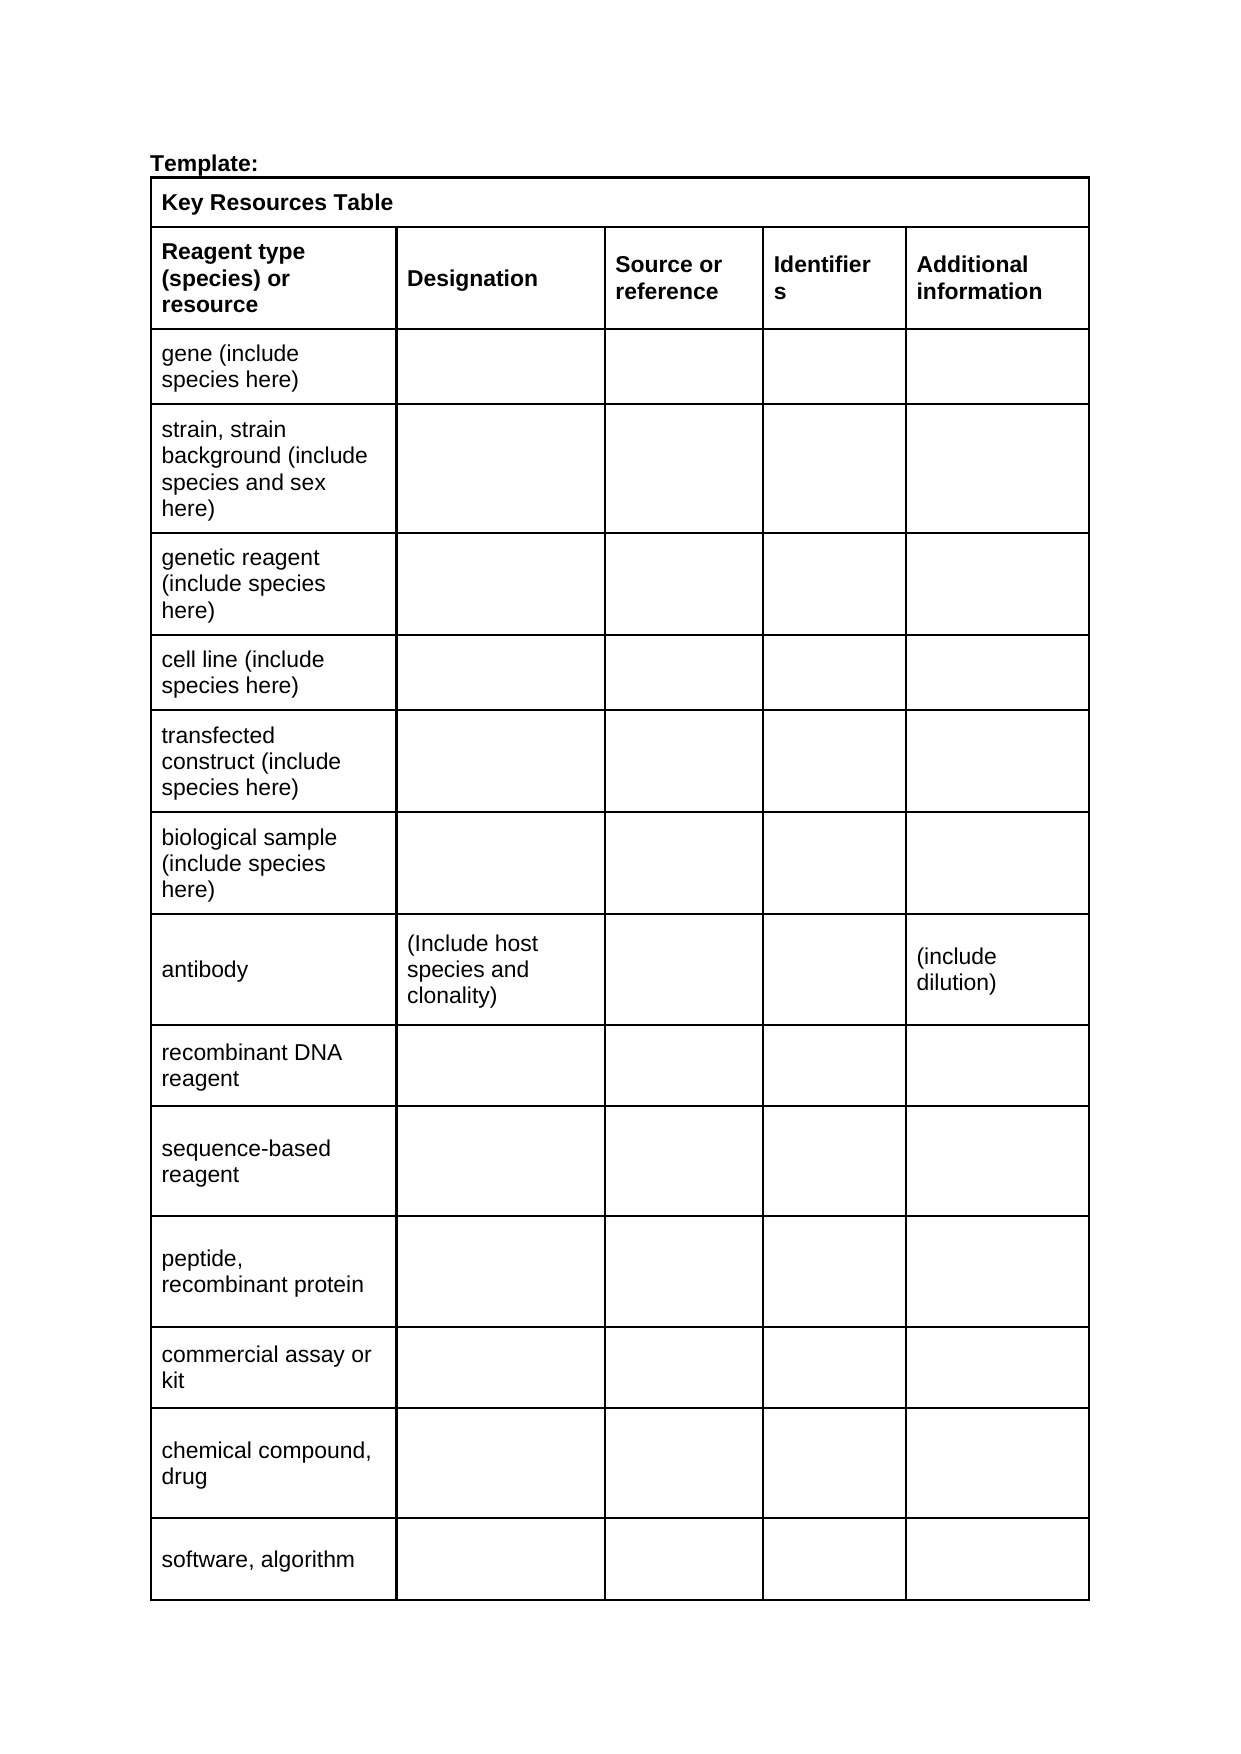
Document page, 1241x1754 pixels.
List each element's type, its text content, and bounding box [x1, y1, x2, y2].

table_cell [764, 1026, 905, 1105]
table_cell [907, 636, 1088, 709]
table_cell [764, 534, 905, 633]
table_cell [907, 813, 1088, 913]
table_cell [606, 1519, 762, 1598]
table_cell Reagent type (species) or resource [152, 228, 395, 328]
table_cell transfected construct (include species here) [152, 711, 395, 811]
table_cell [606, 636, 762, 709]
table_cell [764, 1519, 905, 1598]
table_cell [764, 1107, 905, 1215]
table_cell Designation [398, 228, 604, 328]
table_cell commercial assay or kit [152, 1328, 395, 1407]
table_header Key Resources Table [152, 179, 1088, 226]
table_cell [606, 405, 762, 532]
table_cell [606, 711, 762, 811]
table_cell genetic reagent (include species here) [152, 534, 395, 633]
table_cell [764, 813, 905, 913]
table_cell [907, 1409, 1088, 1517]
table_cell [907, 1519, 1088, 1598]
table_cell [606, 1409, 762, 1517]
table_cell [398, 711, 604, 811]
table_cell chemical compound, drug [152, 1409, 395, 1517]
table_cell [398, 1328, 604, 1407]
table_cell [764, 330, 905, 403]
table_cell Source or reference [606, 228, 762, 328]
table_cell [398, 534, 604, 633]
table_cell [606, 813, 762, 913]
table_cell [398, 330, 604, 403]
table_cell [764, 711, 905, 811]
table_cell [606, 330, 762, 403]
table_cell [606, 534, 762, 633]
table_cell [606, 1217, 762, 1326]
table_cell Additional information [907, 228, 1088, 328]
table_cell [764, 1409, 905, 1517]
table_cell software, algorithm [152, 1519, 395, 1598]
table_cell [606, 1026, 762, 1105]
table_cell cell line (include species here) [152, 636, 395, 709]
table_cell [907, 534, 1088, 633]
table_cell [764, 915, 905, 1023]
table_cell [907, 1328, 1088, 1407]
table_cell strain, strain background (include species and sex here) [152, 405, 395, 532]
table_cell [764, 636, 905, 709]
table_cell antibody [152, 915, 395, 1023]
table_cell peptide, recombinant protein [152, 1217, 395, 1326]
table_cell [606, 915, 762, 1023]
table_cell [907, 1026, 1088, 1105]
table_cell [764, 1328, 905, 1407]
table_cell [907, 711, 1088, 811]
table_cell [764, 1217, 905, 1326]
table_cell [398, 1519, 604, 1598]
table_cell [398, 1409, 604, 1517]
table_cell [398, 636, 604, 709]
table_cell [907, 1217, 1088, 1326]
table_cell [907, 405, 1088, 532]
table_cell recombinant DNA reagent [152, 1026, 395, 1105]
table_cell sequence-based reagent [152, 1107, 395, 1215]
table_cell [398, 813, 604, 913]
table_cell [764, 405, 905, 532]
table_cell [606, 1328, 762, 1407]
table_cell (Include host species and clonality) [398, 915, 604, 1023]
table_cell [907, 1107, 1088, 1215]
table_cell Identifiers [764, 228, 905, 328]
table_cell gene (include species here) [152, 330, 395, 403]
table_cell [907, 330, 1088, 403]
table_cell biological sample (include species here) [152, 813, 395, 913]
table_cell [398, 1217, 604, 1326]
table_cell (include dilution) [907, 915, 1088, 1023]
text Template: [150, 150, 1090, 176]
table_cell [398, 1026, 604, 1105]
table_cell [606, 1107, 762, 1215]
table_cell [398, 1107, 604, 1215]
table_cell [398, 405, 604, 532]
